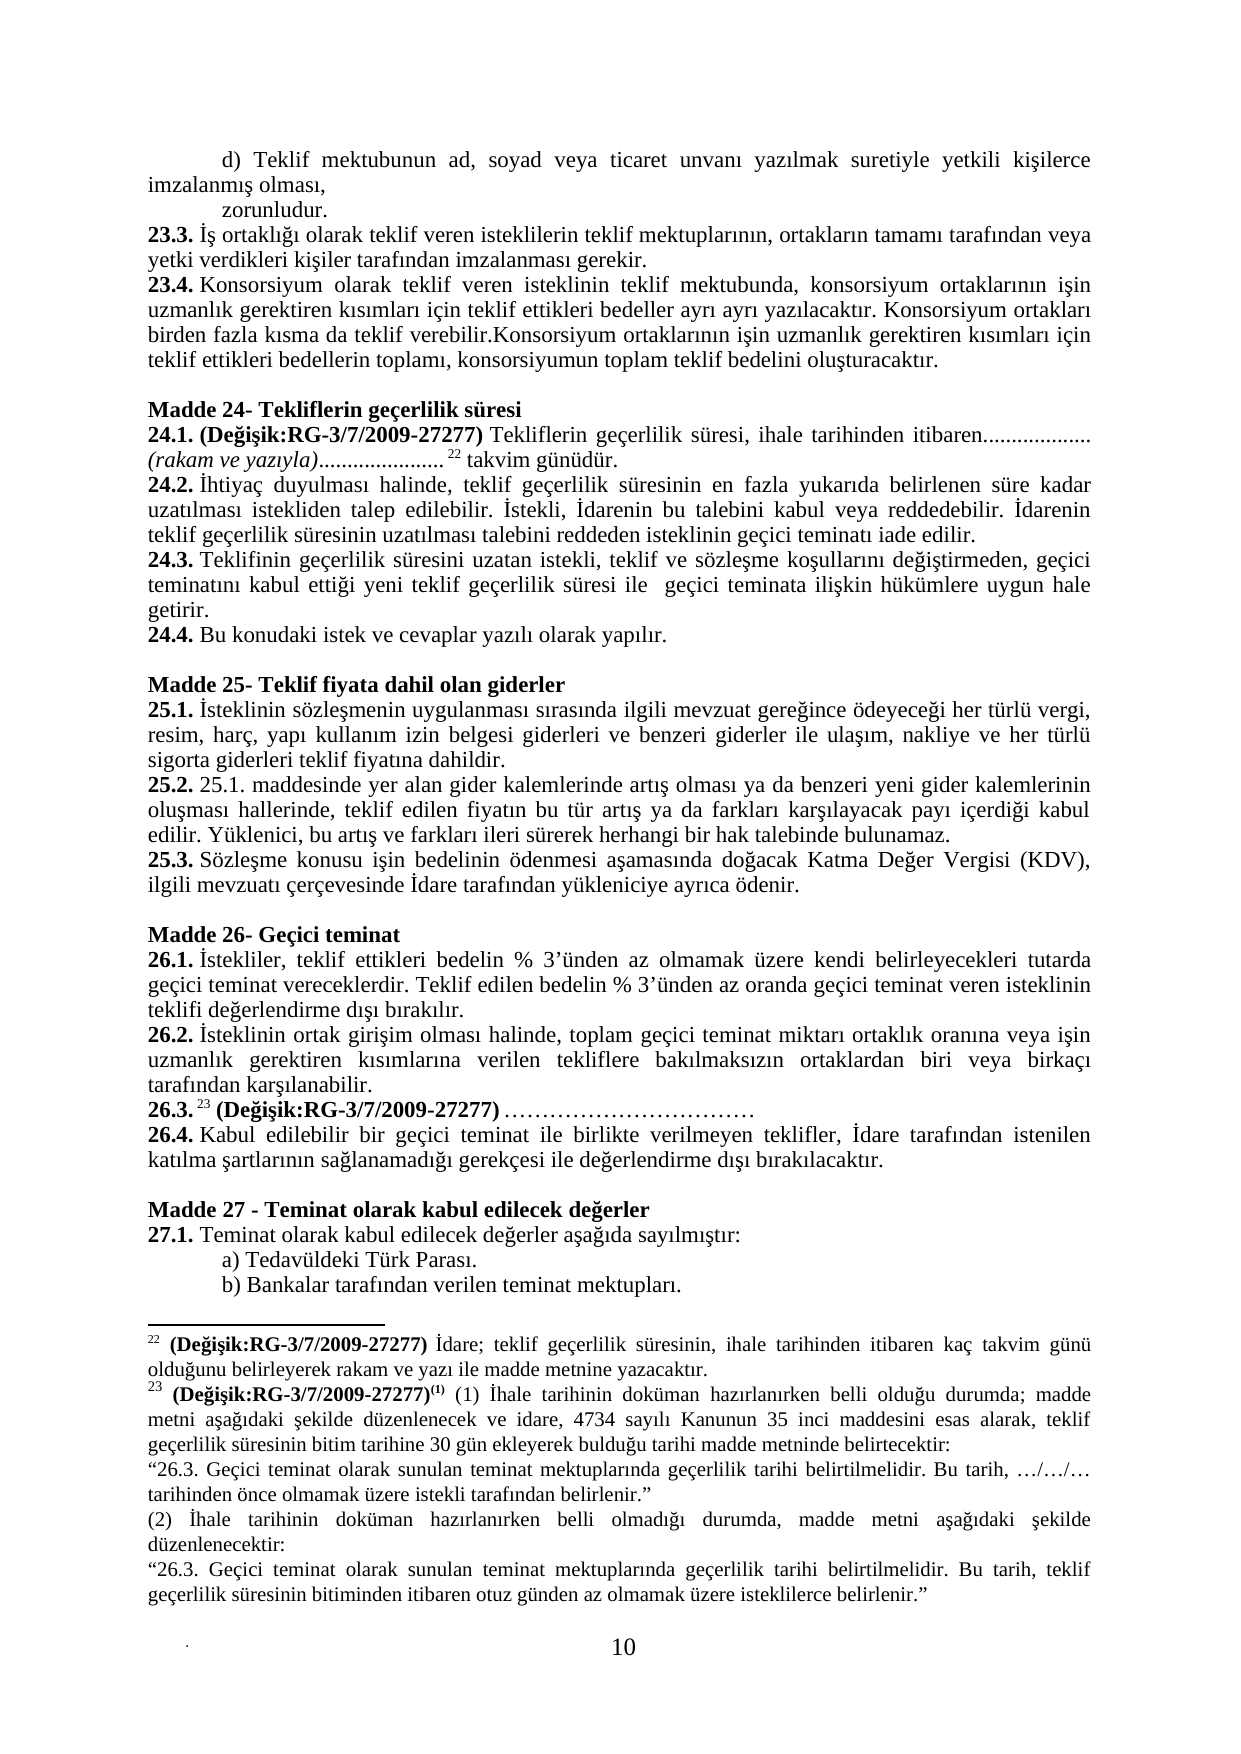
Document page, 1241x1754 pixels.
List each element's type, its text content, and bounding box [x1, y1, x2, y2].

text Madde 27 - Teminat olarak kabul edilecek değerler [148, 1198, 1092, 1223]
text 25.2. 25.1. maddesinde yer alan gider kalemlerinde artış olması ya da benzeri yeni gider kalemlerinin oluşması hallerinde, teklif edilen fiyatın bu tür artış ya da farkları karşılayacak payı içerdiği kabul edilir. Yüklenici, bu artış ve farkları ileri sürerek herhangi bir hak talebinde bulunamaz. [148, 773, 1092, 848]
text 26.3. (Değişik:RG-3/7/2009-27277) …………………………… [148, 1098, 1092, 1123]
text 23.4. Konsorsiyum olarak teklif veren isteklinin teklif mektubunda, konsorsiyum ortaklarının işin uzmanlık gerektiren kısımları için teklif ettikleri bedeller ayrı ayrı yazılacaktır. Konsorsiyum ortakları birden fazla kısma da teklif verebilir.Konsorsiyum ortaklarının işin uzmanlık gerektiren kısımları için teklif ettikleri bedellerin toplamı, konsorsiyumun toplam teklif bedelini oluşturacaktır. [148, 273, 1092, 373]
text 24.4. Bu konudaki istek ve cevaplar yazılı olarak yapılır. [148, 623, 1092, 648]
text d) Teklif mektubunun ad, soyad veya ticaret unvanı yazılmak suretiyle yetkili kişilerce imzalanmış olması, [148, 148, 1092, 198]
text b) Bankalar tarafından verilen teminat mektupları. [148, 1273, 1092, 1298]
text 24.3. Teklifinin geçerlilik süresini uzatan istekli, teklif ve sözleşme koşullarını değiştirmeden, geçici teminatını kabul ettiği yeni teklif geçerlilik süresi ile geçici teminata ilişkin hükümlere uygun hale getirir. [148, 548, 1092, 623]
text 26.2. İsteklinin ortak girişim olması halinde, toplam geçici teminat miktarı ortaklık oranına veya işin uzmanlık gerektiren kısımlarına verilen tekliflere bakılmaksızın ortaklardan biri veya birkaçı tarafından karşılanabilir. [148, 1023, 1092, 1098]
text 24.1. (Değişik:RG-3/7/2009-27277) Tekliflerin geçerlilik süresi, ihale tarihinden itibaren................... (rakam ve yazıyla)...................... takvim günüdür. [148, 423, 1092, 473]
text a) Tedavüldeki Türk Parası. [148, 1248, 1092, 1273]
text 25.3. Sözleşme konusu işin bedelinin ödenmesi aşamasında doğacak Katma Değer Vergisi (KDV), ilgili mevzuatı çerçevesinde İdare tarafından yükleniciye ayrıca ödenir. [148, 848, 1092, 898]
text 26.1. İstekliler, teklif ettikleri bedelin % 3’ünden az olmamak üzere kendi belirleyecekleri tutarda geçici teminat vereceklerdir. Teklif edilen bedelin % 3’ünden az oranda geçici teminat veren isteklinin teklifi değerlendirme dışı bırakılır. [148, 948, 1092, 1023]
text 23.3. İş ortaklığı olarak teklif veren isteklilerin teklif mektuplarının, ortakların tamamı tarafından veya yetki verdikleri kişiler tarafından imzalanması gerekir. [148, 223, 1092, 273]
text 26.4. Kabul edilebilir bir geçici teminat ile birlikte verilmeyen teklifler, İdare tarafından istenilen katılma şartlarının sağlanamadığı gerekçesi ile değerlendirme dışı bırakılacaktır. [148, 1123, 1092, 1173]
text Madde 25- Teklif fiyata dahil olan giderler [148, 673, 1092, 698]
text zorunludur. [148, 198, 1092, 223]
text 25.1. İsteklinin sözleşmenin uygulanması sırasında ilgili mevzuat gereğince ödeyeceği her türlü vergi, resim, harç, yapı kullanım izin belgesi giderleri ve benzeri giderler ile ulaşım, nakliye ve her türlü sigorta giderleri teklif fiyatına dahildir. [148, 698, 1092, 773]
text Madde 24- Tekliflerin geçerlilik süresi [148, 398, 1092, 423]
text 24.2. İhtiyaç duyulması halinde, teklif geçerlilik süresinin en fazla yukarıda belirlenen süre kadar uzatılması istekliden talep edilebilir. İstekli, İdarenin bu talebini kabul veya reddedebilir. İdarenin teklif geçerlilik süresinin uzatılması talebini reddeden isteklinin geçici teminatı iade edilir. [148, 473, 1092, 548]
text 27.1. Teminat olarak kabul edilecek değerler aşağıda sayılmıştır: [148, 1223, 1092, 1248]
text Madde 26- Geçici teminat [148, 923, 1092, 948]
